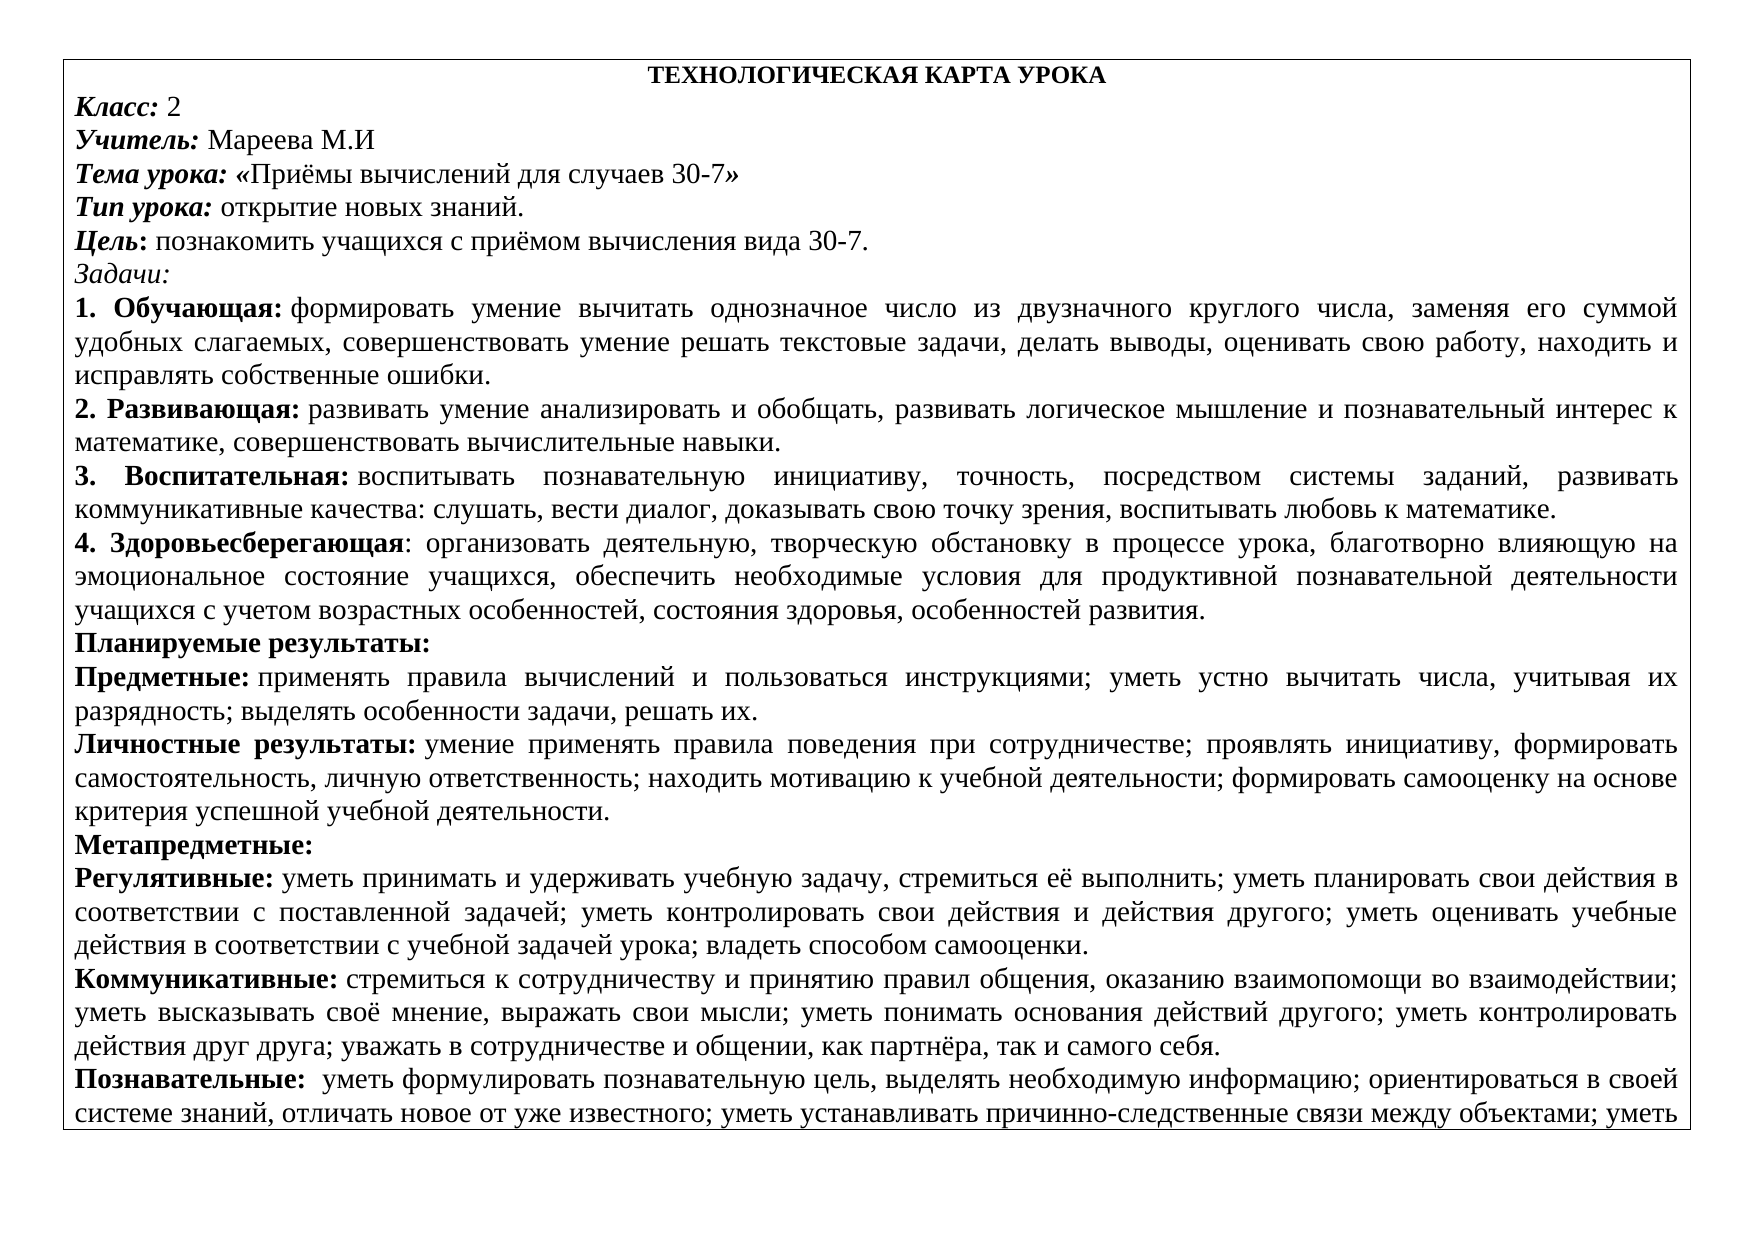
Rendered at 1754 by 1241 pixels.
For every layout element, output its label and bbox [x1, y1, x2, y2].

table_header [64, 60, 1690, 1129]
